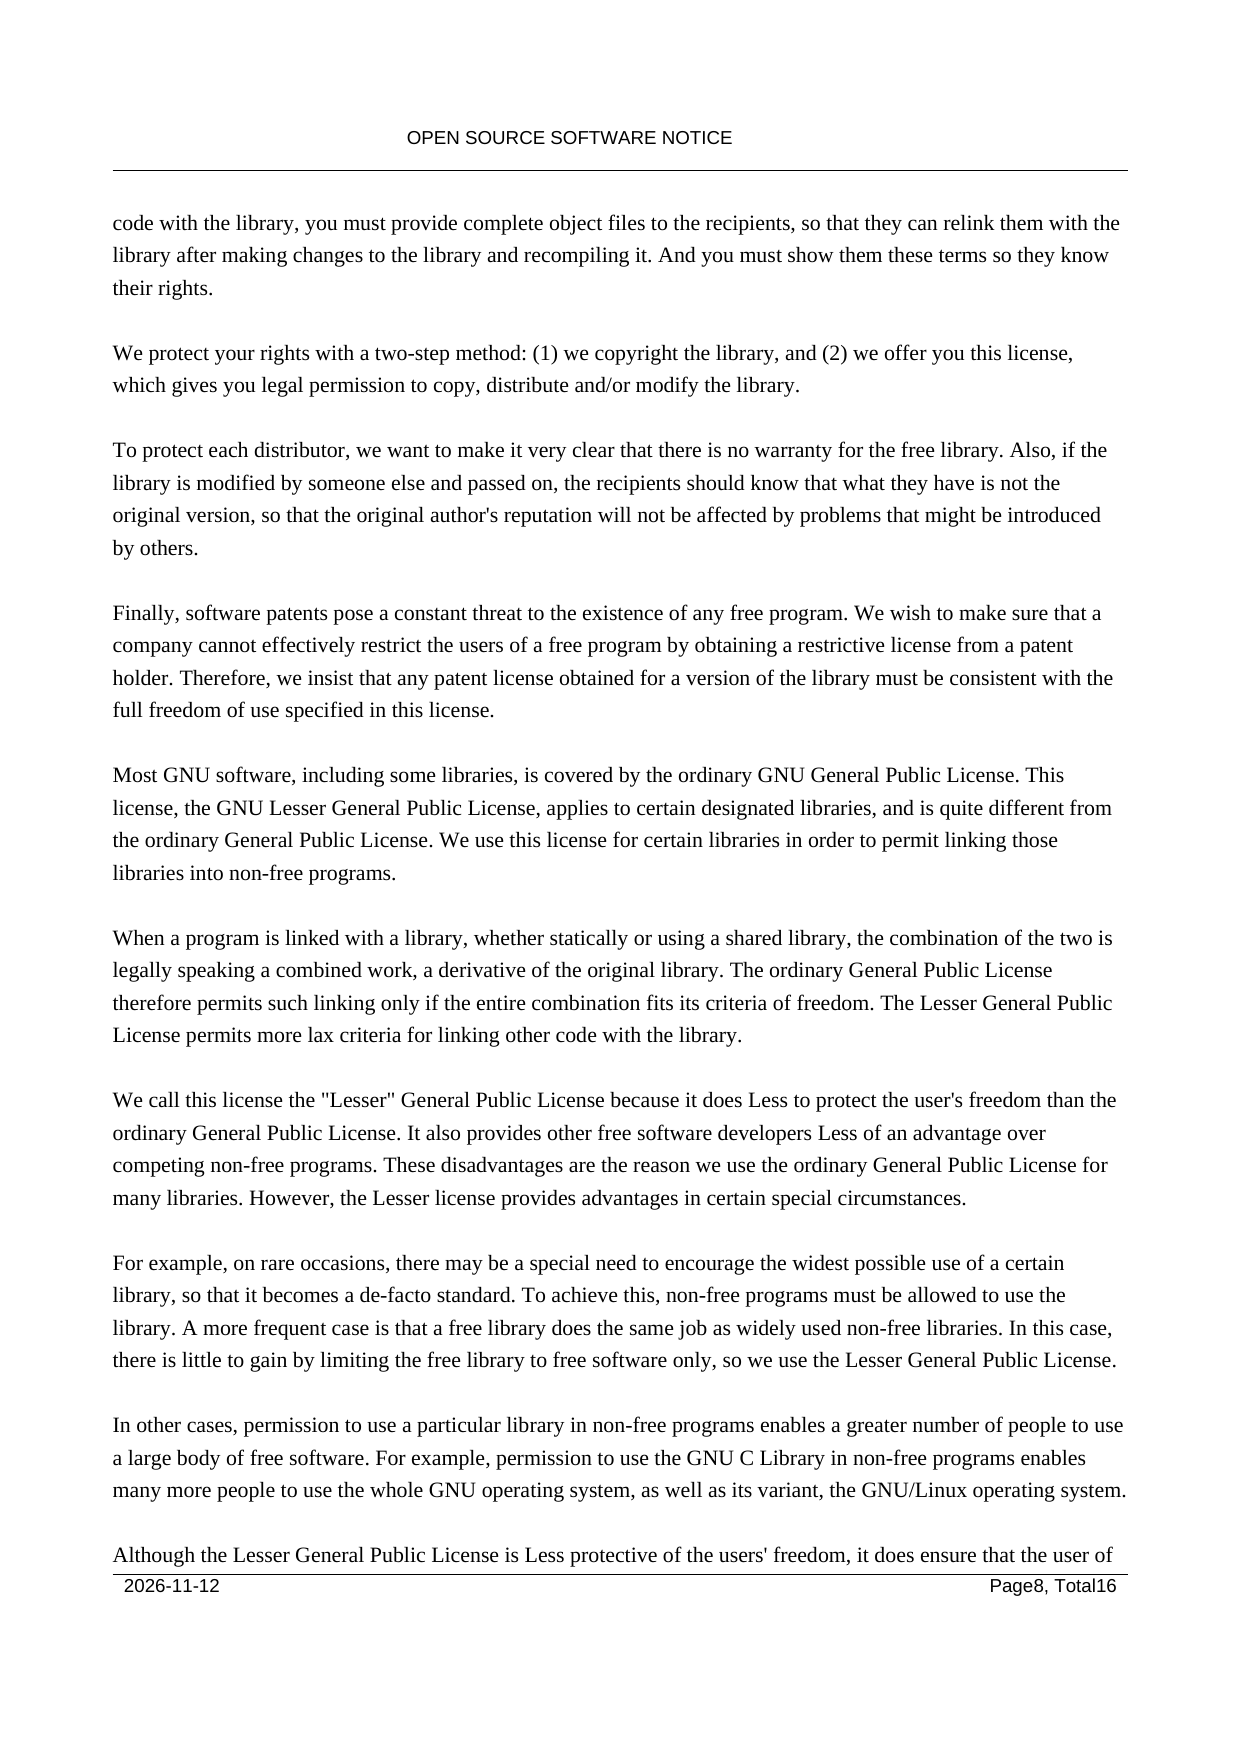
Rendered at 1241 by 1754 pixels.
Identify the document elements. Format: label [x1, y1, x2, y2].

text [112, 206, 1128, 1571]
